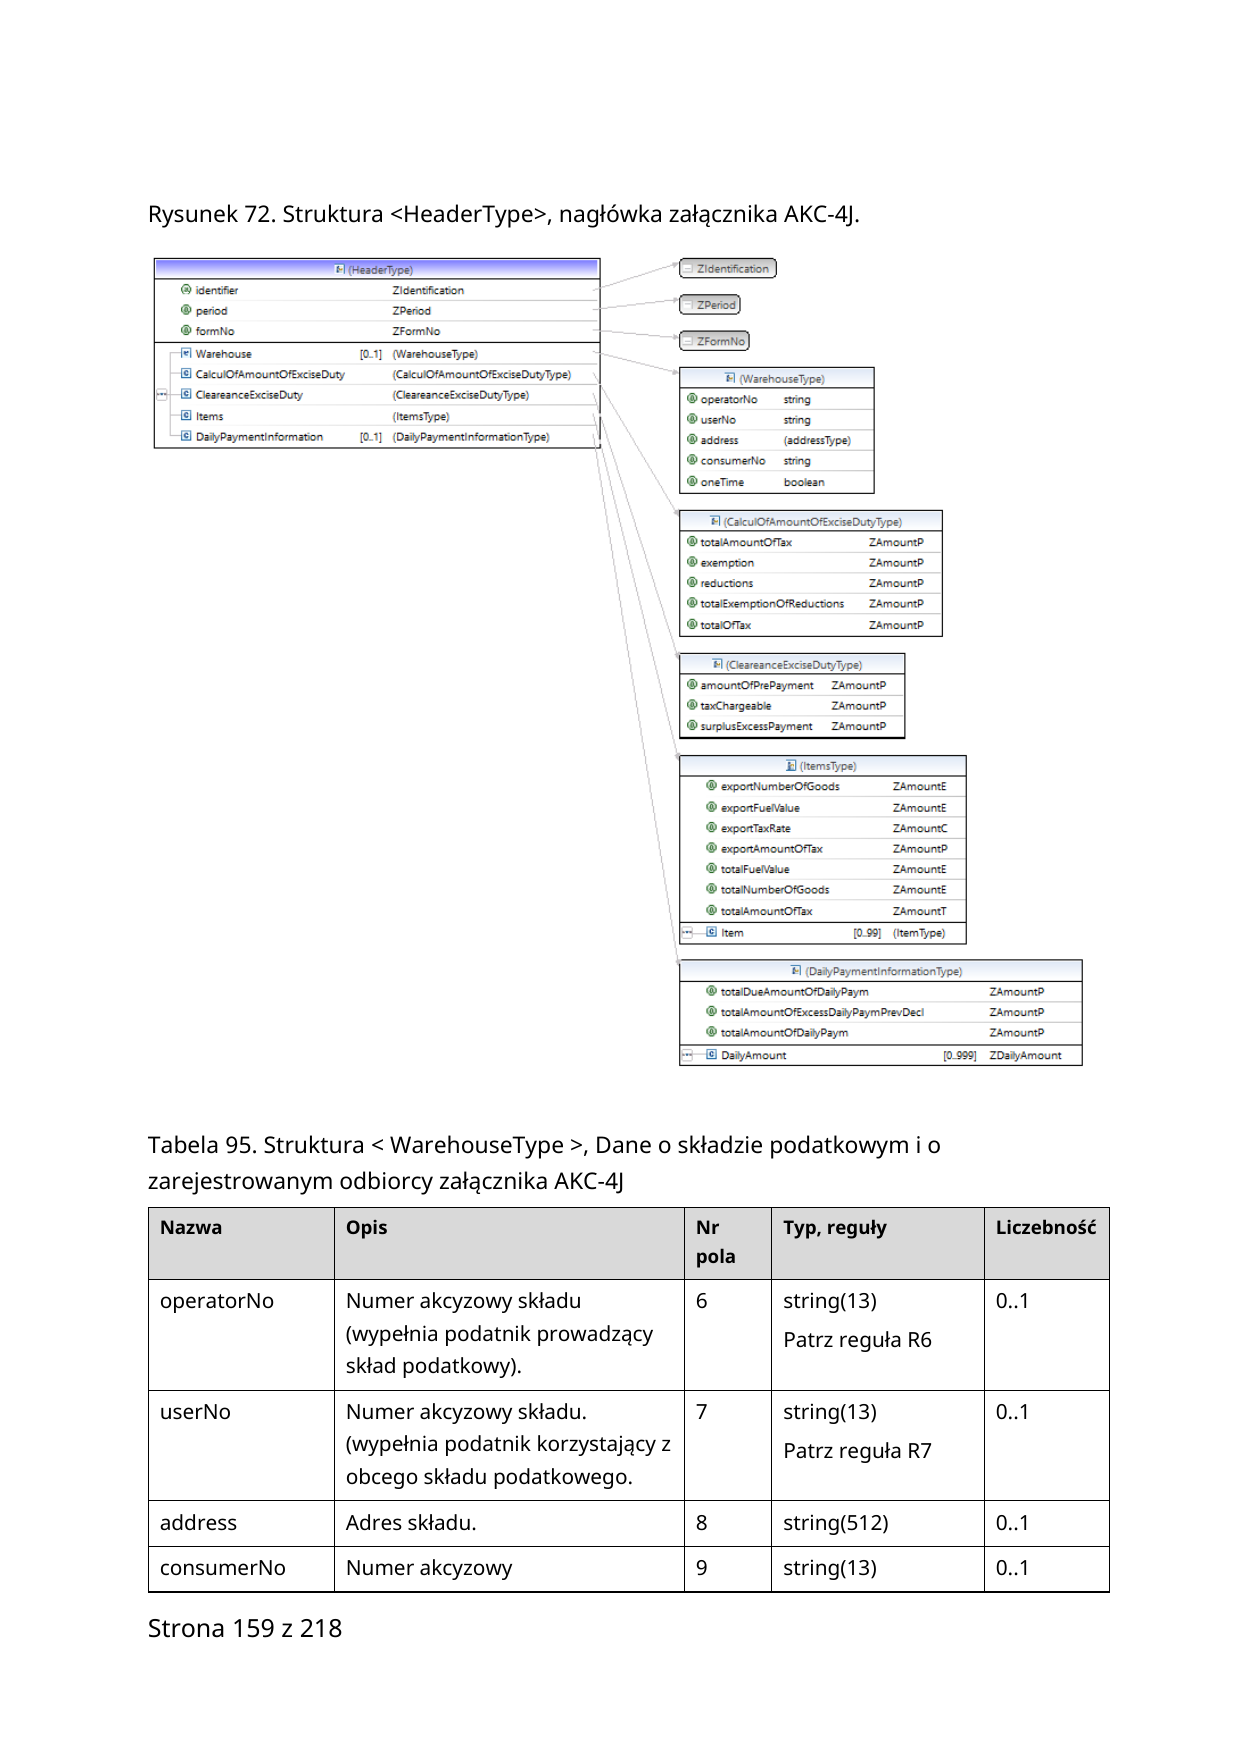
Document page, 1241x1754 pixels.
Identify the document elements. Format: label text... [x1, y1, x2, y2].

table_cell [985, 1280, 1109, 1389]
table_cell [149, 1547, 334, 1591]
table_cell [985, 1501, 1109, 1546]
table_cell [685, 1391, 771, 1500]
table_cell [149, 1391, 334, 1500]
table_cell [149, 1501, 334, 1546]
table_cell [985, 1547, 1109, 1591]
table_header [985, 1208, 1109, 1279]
text Rysunek 72. Struktura <HeaderType>, nagłówka załącznika AKC-4J. [148, 198, 1092, 229]
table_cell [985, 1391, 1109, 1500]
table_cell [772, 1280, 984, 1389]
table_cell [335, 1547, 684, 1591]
text Tabela 95. Struktura < WarehouseType >, Dane o składzie podatkowym i o zarejestrowanym odbiorcy załącznika AKC-4J [148, 1129, 1092, 1196]
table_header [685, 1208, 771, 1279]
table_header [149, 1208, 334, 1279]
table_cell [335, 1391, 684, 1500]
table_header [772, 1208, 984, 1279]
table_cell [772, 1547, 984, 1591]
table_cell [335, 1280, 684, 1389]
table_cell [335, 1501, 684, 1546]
picture [147, 250, 1092, 1074]
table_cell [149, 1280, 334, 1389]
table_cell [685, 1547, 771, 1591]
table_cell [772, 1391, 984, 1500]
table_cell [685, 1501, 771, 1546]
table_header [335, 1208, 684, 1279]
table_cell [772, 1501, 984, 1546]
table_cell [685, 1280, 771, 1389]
